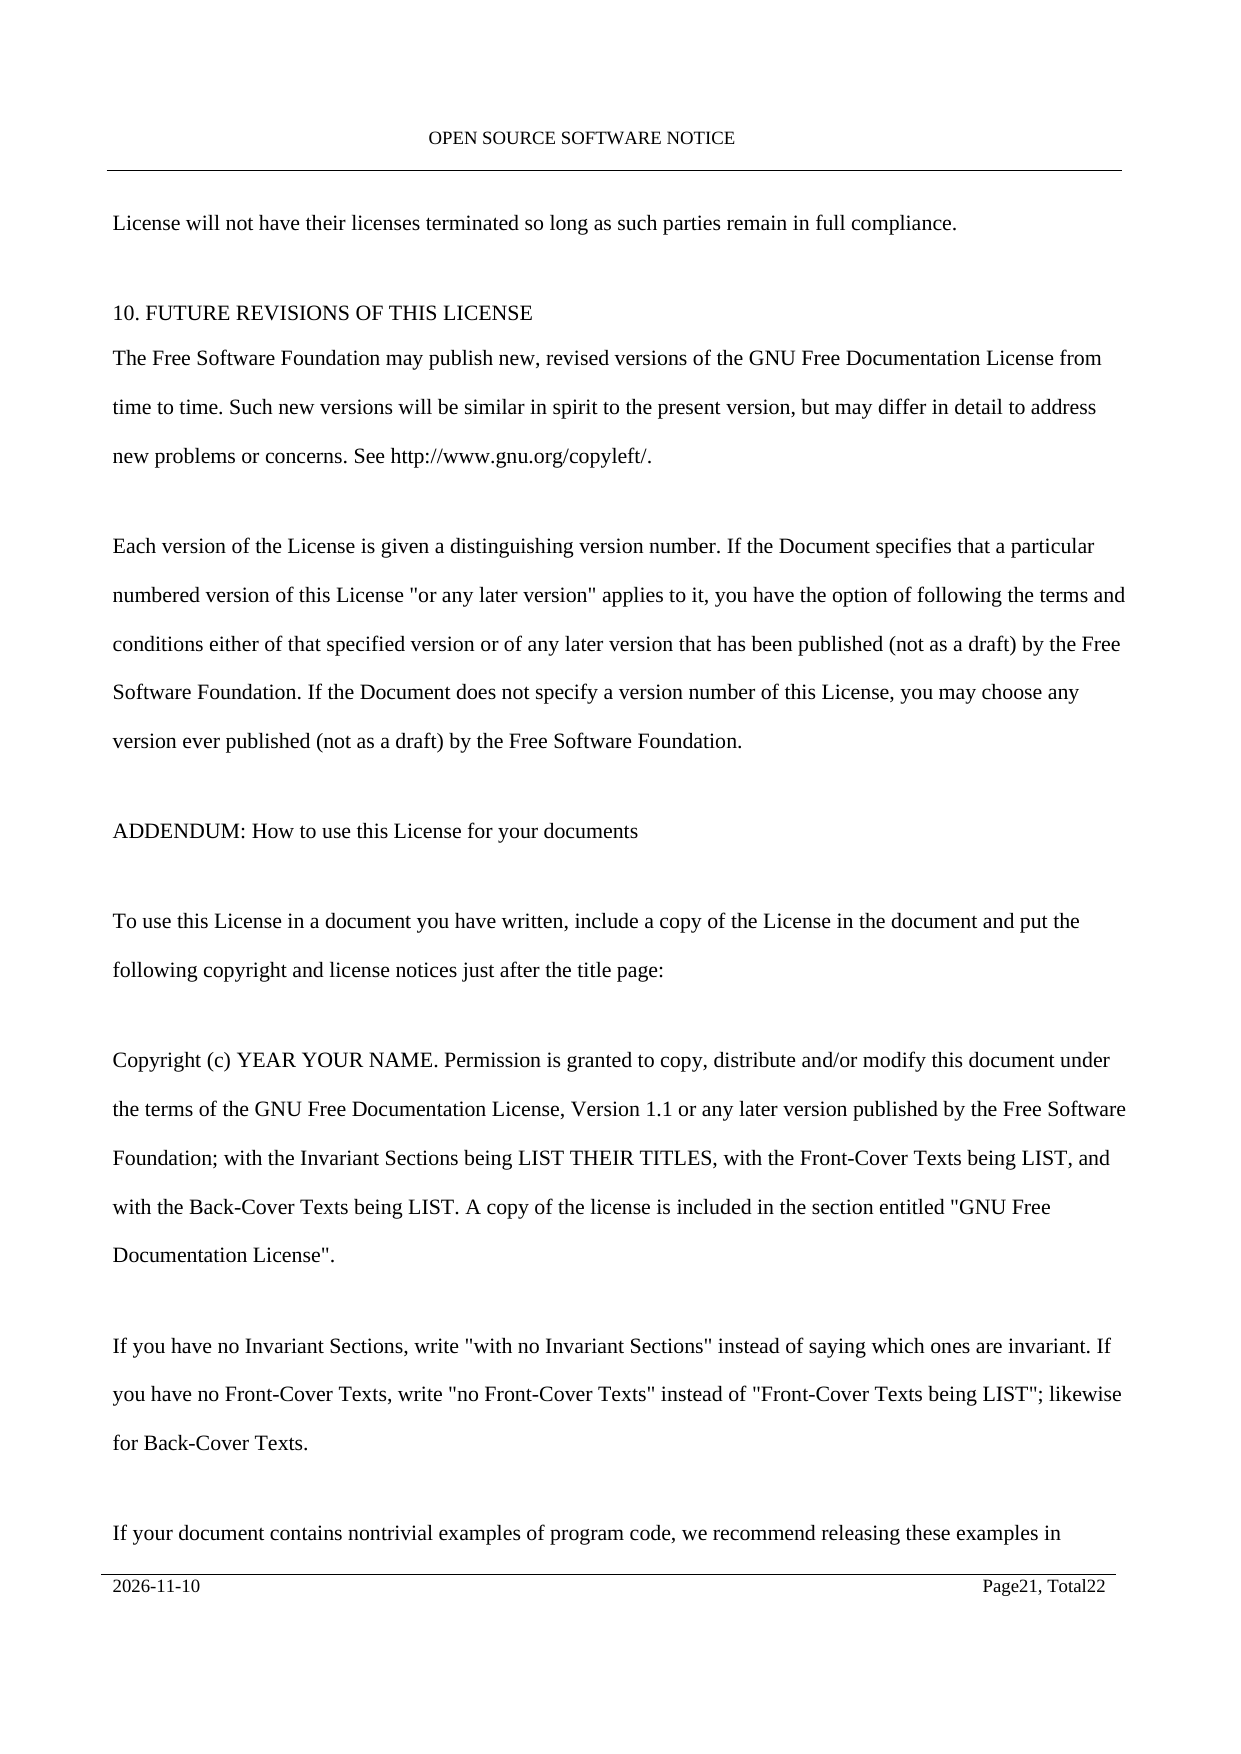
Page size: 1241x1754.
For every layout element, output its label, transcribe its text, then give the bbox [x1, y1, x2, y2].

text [112, 1517, 1128, 1549]
text Copyright (c) YEAR YOUR NAME. Permission is granted to copy, distribute and/or modify this document under the terms of the GNU Free Documentation License, Version 1.1 or any later version published by the Free Software Foundation; with the Invariant Sections being LIST THEIR TITLES, with the Front-Cover Texts being LIST, and with the Back-Cover Texts being LIST. A copy of the license is included in the section entitled "GNU Free Documentation License". [112, 1044, 1128, 1271]
text ADDENDUM: How to use this License for your documents [112, 814, 1128, 847]
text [112, 206, 1128, 239]
text 10. FUTURE REVISIONS OF THIS LICENSE [112, 297, 1128, 329]
text Each version of the License is given a distinguishing version number. If the Document specifies that a particular numbered version of this License "or any later version" applies to it, you have the option of following the terms and conditions either of that specified version or of any later version that has been published (not as a draft) by the Free Software Foundation. If the Document does not specify a version number of this License, you may choose any version ever published (not as a draft) by the Free Software Foundation. [112, 529, 1128, 757]
text To use this License in a document you have written, include a copy of the License in the document and put the following copyright and license notices just after the title page: [112, 905, 1128, 986]
text The Free Software Foundation may publish new, revised versions of the GNU Free Documentation License from time to time. Such new versions will be similar in spirit to the present version, but may differ in detail to address new problems or concerns. See http://www.gnu.org/copyleft/. [112, 342, 1128, 472]
text If you have no Invariant Sections, write "with no Invariant Sections" instead of saying which ones are invariant. If you have no Front-Cover Texts, write "no Front-Cover Texts" instead of "Front-Cover Texts being LIST"; likewise for Back-Cover Texts. [112, 1329, 1128, 1459]
